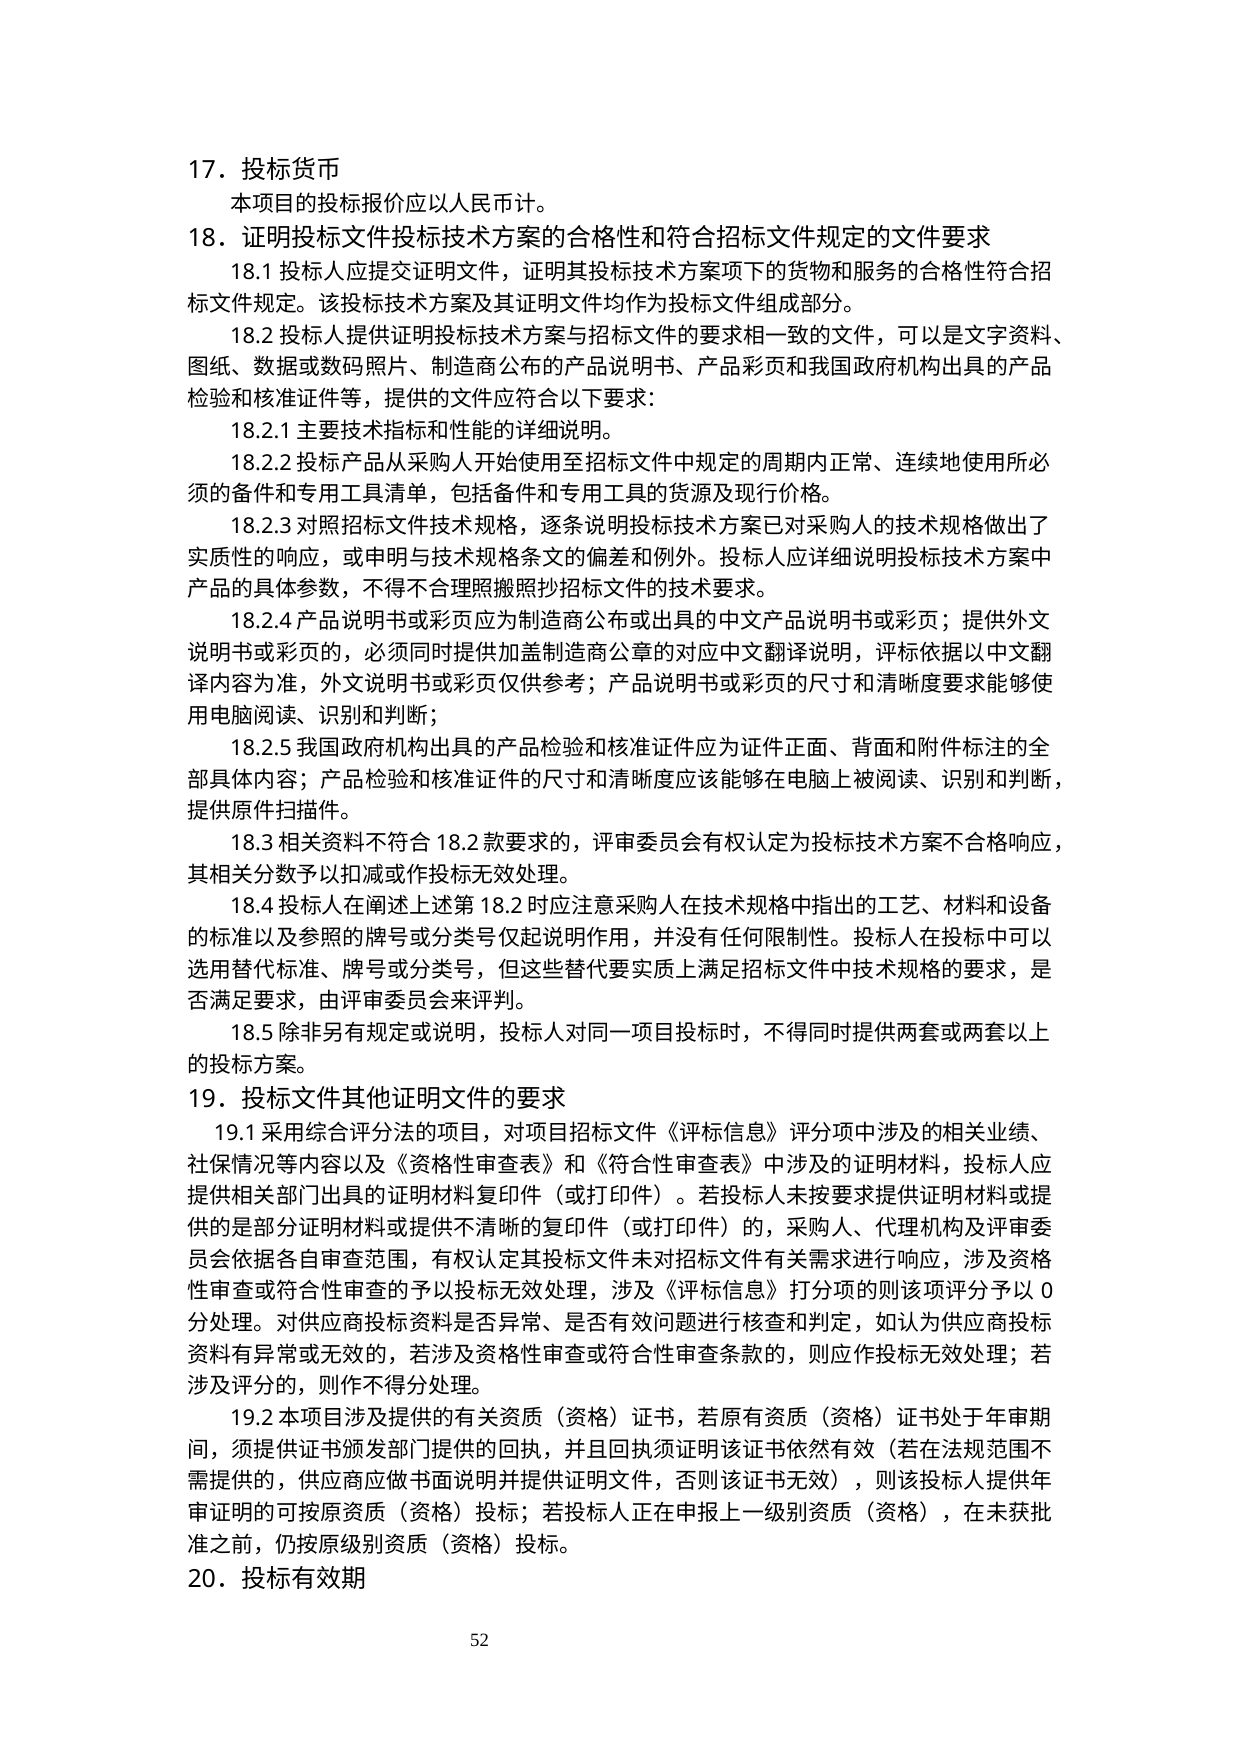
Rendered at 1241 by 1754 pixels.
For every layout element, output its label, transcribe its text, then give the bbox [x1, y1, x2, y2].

text 18.4投标人在阐述上述第18.2时应注意采购人在技术规格中指出的工艺、材料和设备的标准以及参照的牌号或分类号仅起说明作用，并没有任何限制性。投标人在投标中可以选用替代标准、牌号或分类号，但这些替代要实质上满足招标文件中技术规格的要求，是否满足要求，由评审委员会来评判。 [187, 888, 1053, 1015]
text 18.5除非另有规定或说明，投标人对同一项目投标时，不得同时提供两套或两套以上的投标方案。 [187, 1015, 1053, 1078]
text 18.2.5我国政府机构出具的产品检验和核准证件应为证件正面、背面和附件标注的全部具体内容；产品检验和核准证件的尺寸和清晰度应该能够在电脑上被阅读、识别和判断，提供原件扫描件。 [187, 730, 1053, 825]
text 20．投标有效期 [187, 1558, 1053, 1595]
text 18.2.3对照招标文件技术规格，逐条说明投标技术方案已对采购人的技术规格做出了实质性的响应，或申明与技术规格条文的偏差和例外。投标人应详细说明投标技术方案中产品的具体参数，不得不合理照搬照抄招标文件的技术要求。 [187, 508, 1053, 603]
text 18.2.1主要技术指标和性能的详细说明。 [187, 413, 1053, 444]
text 19．投标文件其他证明文件的要求 [187, 1078, 1053, 1115]
text 本项目的投标报价应以人民币计。 [187, 186, 1053, 218]
text 19.1采用综合评分法的项目，对项目招标文件《评标信息》评分项中涉及的相关业绩、社保情况等内容以及《资格性审查表》和《符合性审查表》中涉及的证明材料，投标人应提供相关部门出具的证明材料复印件（或打印件）。若投标人未按要求提供证明材料或提供的是部分证明材料或提供不清晰的复印件（或打印件）的，采购人、代理机构及评审委员会依据各自审查范围，有权认定其投标文件未对招标文件有关需求进行响应，涉及资格性审查或符合性审查的予以投标无效处理，涉及《评标信息》打分项的则该项评分予以0分处理。对供应商投标资料是否异常、是否有效问题进行核查和判定，如认为供应商投标资料有异常或无效的，若涉及资格性审查或符合性审查条款的，则应作投标无效处理；若涉及评分的，则作不得分处理。 [187, 1115, 1053, 1400]
text 18.2.2投标产品从采购人开始使用至招标文件中规定的周期内正常、连续地使用所必须的备件和专用工具清单，包括备件和专用工具的货源及现行价格。 [187, 444, 1053, 508]
text 18．证明投标文件投标技术方案的合格性和符合招标文件规定的文件要求 [187, 218, 1053, 254]
text 18.3相关资料不符合18.2款要求的，评审委员会有权认定为投标技术方案不合格响应，其相关分数予以扣减或作投标无效处理。 [187, 825, 1053, 888]
text 18.2 投标人提供证明投标技术方案与招标文件的要求相一致的文件，可以是文字资料、图纸、数据或数码照片、制造商公布的产品说明书、产品彩页和我国政府机构出具的产品检验和核准证件等，提供的文件应符合以下要求： [187, 318, 1053, 413]
text 17．投标货币 [187, 150, 1053, 186]
text 18.2.4产品说明书或彩页应为制造商公布或出具的中文产品说明书或彩页；提供外文说明书或彩页的，必须同时提供加盖制造商公章的对应中文翻译说明，评标依据以中文翻译内容为准，外文说明书或彩页仅供参考；产品说明书或彩页的尺寸和清晰度要求能够使用电脑阅读、识别和判断； [187, 603, 1053, 730]
text 19.2本项目涉及提供的有关资质（资格）证书，若原有资质（资格）证书处于年审期间，须提供证书颁发部门提供的回执，并且回执须证明该证书依然有效（若在法规范围不需提供的，供应商应做书面说明并提供证明文件，否则该证书无效），则该投标人提供年审证明的可按原资质（资格）投标；若投标人正在申报上一级别资质（资格），在未获批准之前，仍按原级别资质（资格）投标。 [187, 1400, 1053, 1558]
text 18.1 投标人应提交证明文件，证明其投标技术方案项下的货物和服务的合格性符合招标文件规定。该投标技术方案及其证明文件均作为投标文件组成部分。 [187, 254, 1053, 318]
